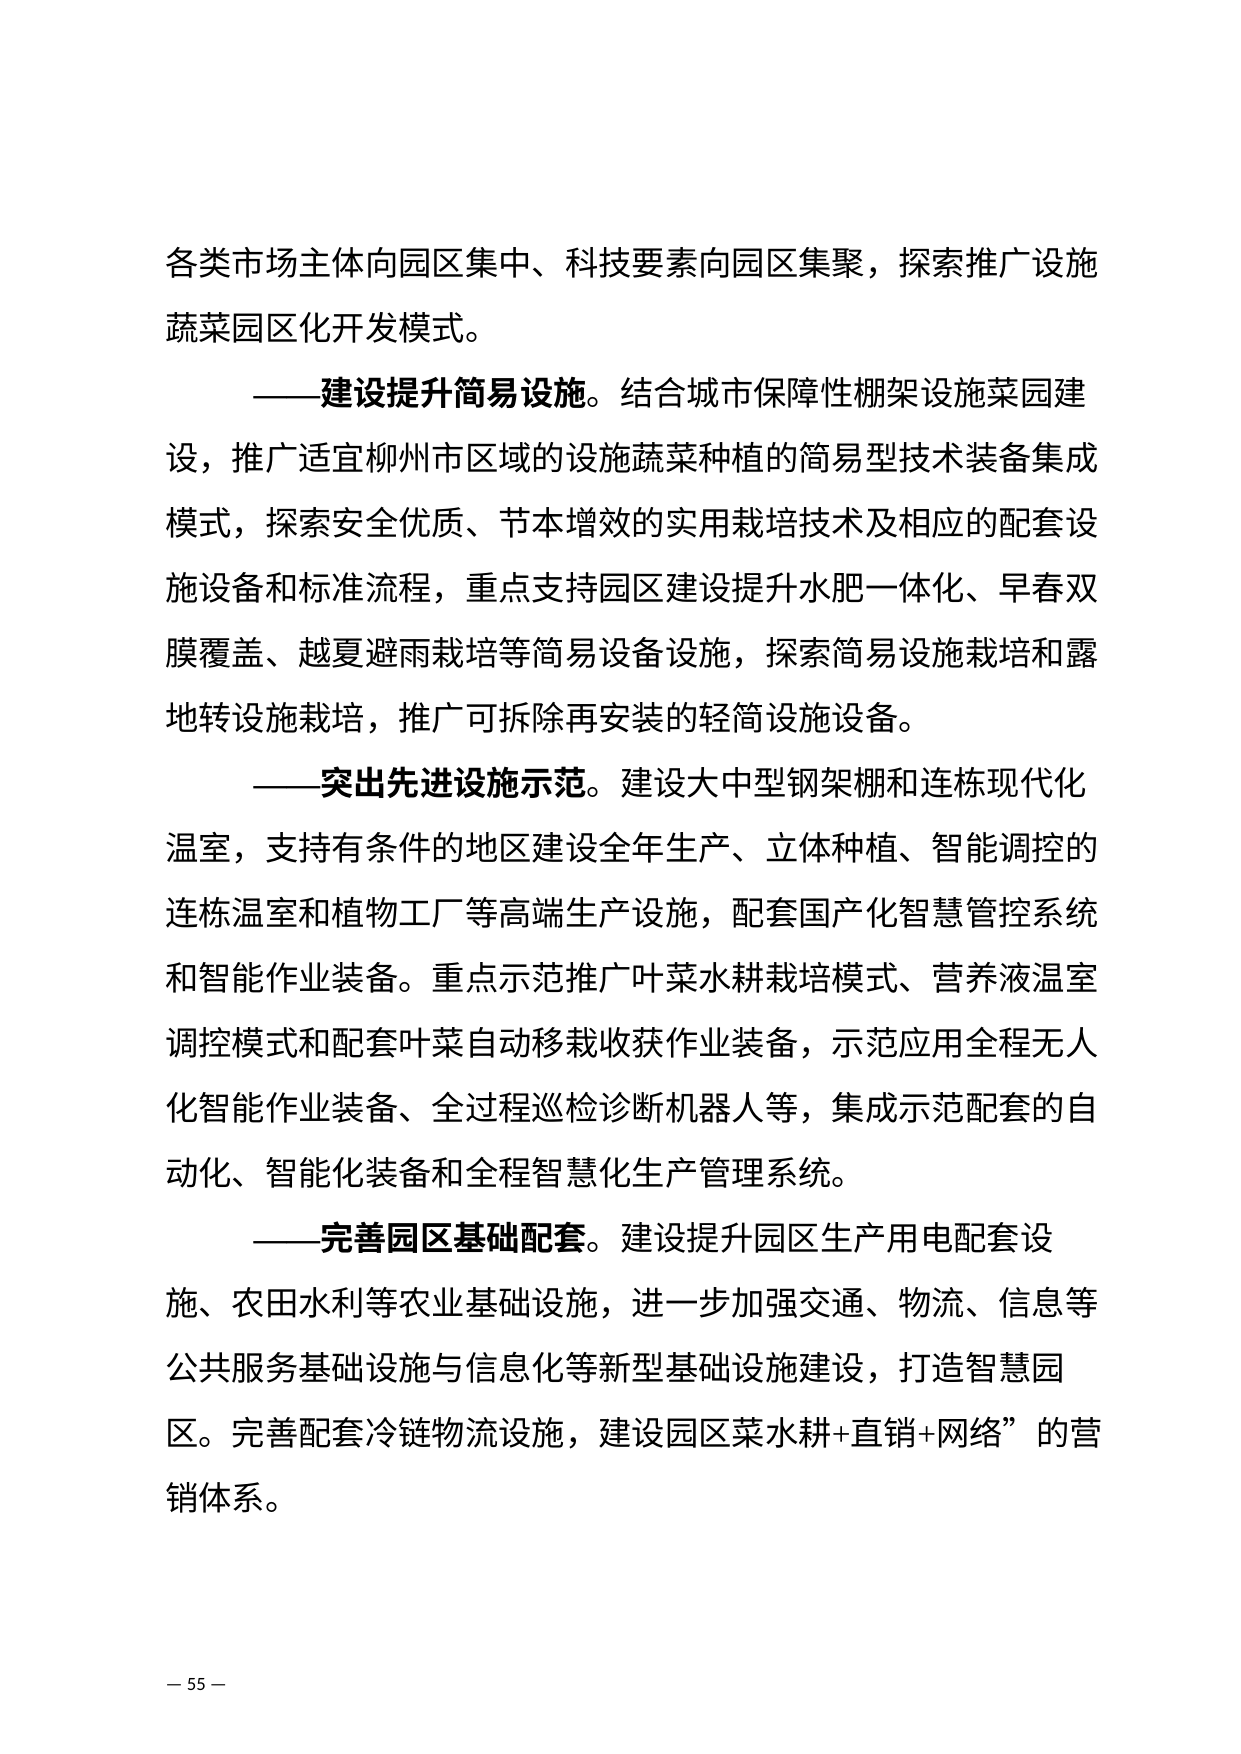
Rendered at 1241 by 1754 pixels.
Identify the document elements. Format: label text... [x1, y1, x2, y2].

text ——突出先进设施示范。建设大中型钢架棚和连栋现代化温室，支持有条件的地区建设全年生产、立体种植、智能调控的连栋温室和植物工厂等高端生产设施，配套国产化智慧管控系统和智能作业装备。重点示范推广叶菜水耕栽培模式、营养液温室调控模式和配套叶菜自动移栽收获作业装备，示范应用全程无人化智能作业装备、全过程巡检诊断机器人等，集成示范配套的自动化、智能化装备和全程智慧化生产管理系统。 [165, 749, 1107, 1204]
text ——建设提升简易设施。结合城市保障性棚架设施菜园建设，推广适宜柳州市区域的设施蔬菜种植的简易型技术装备集成模式，探索安全优质、节本增效的实用栽培技术及相应的配套设施设备和标准流程，重点支持园区建设提升水肥一体化、早春双膜覆盖、越夏避雨栽培等简易设备设施，探索简易设施栽培和露地转设施栽培，推广可拆除再安装的轻简设施设备。 [165, 359, 1107, 749]
text ——完善园区基础配套。建设提升园区生产用电配套设施、农田水利等农业基础设施，进一步加强交通、物流、信息等公共服务基础设施与信息化等新型基础设施建设，打造智慧园区。完善配套冷链物流设施，建设园区菜水耕+直销+网络”的营销体系。 [165, 1204, 1107, 1529]
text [165, 229, 1107, 359]
